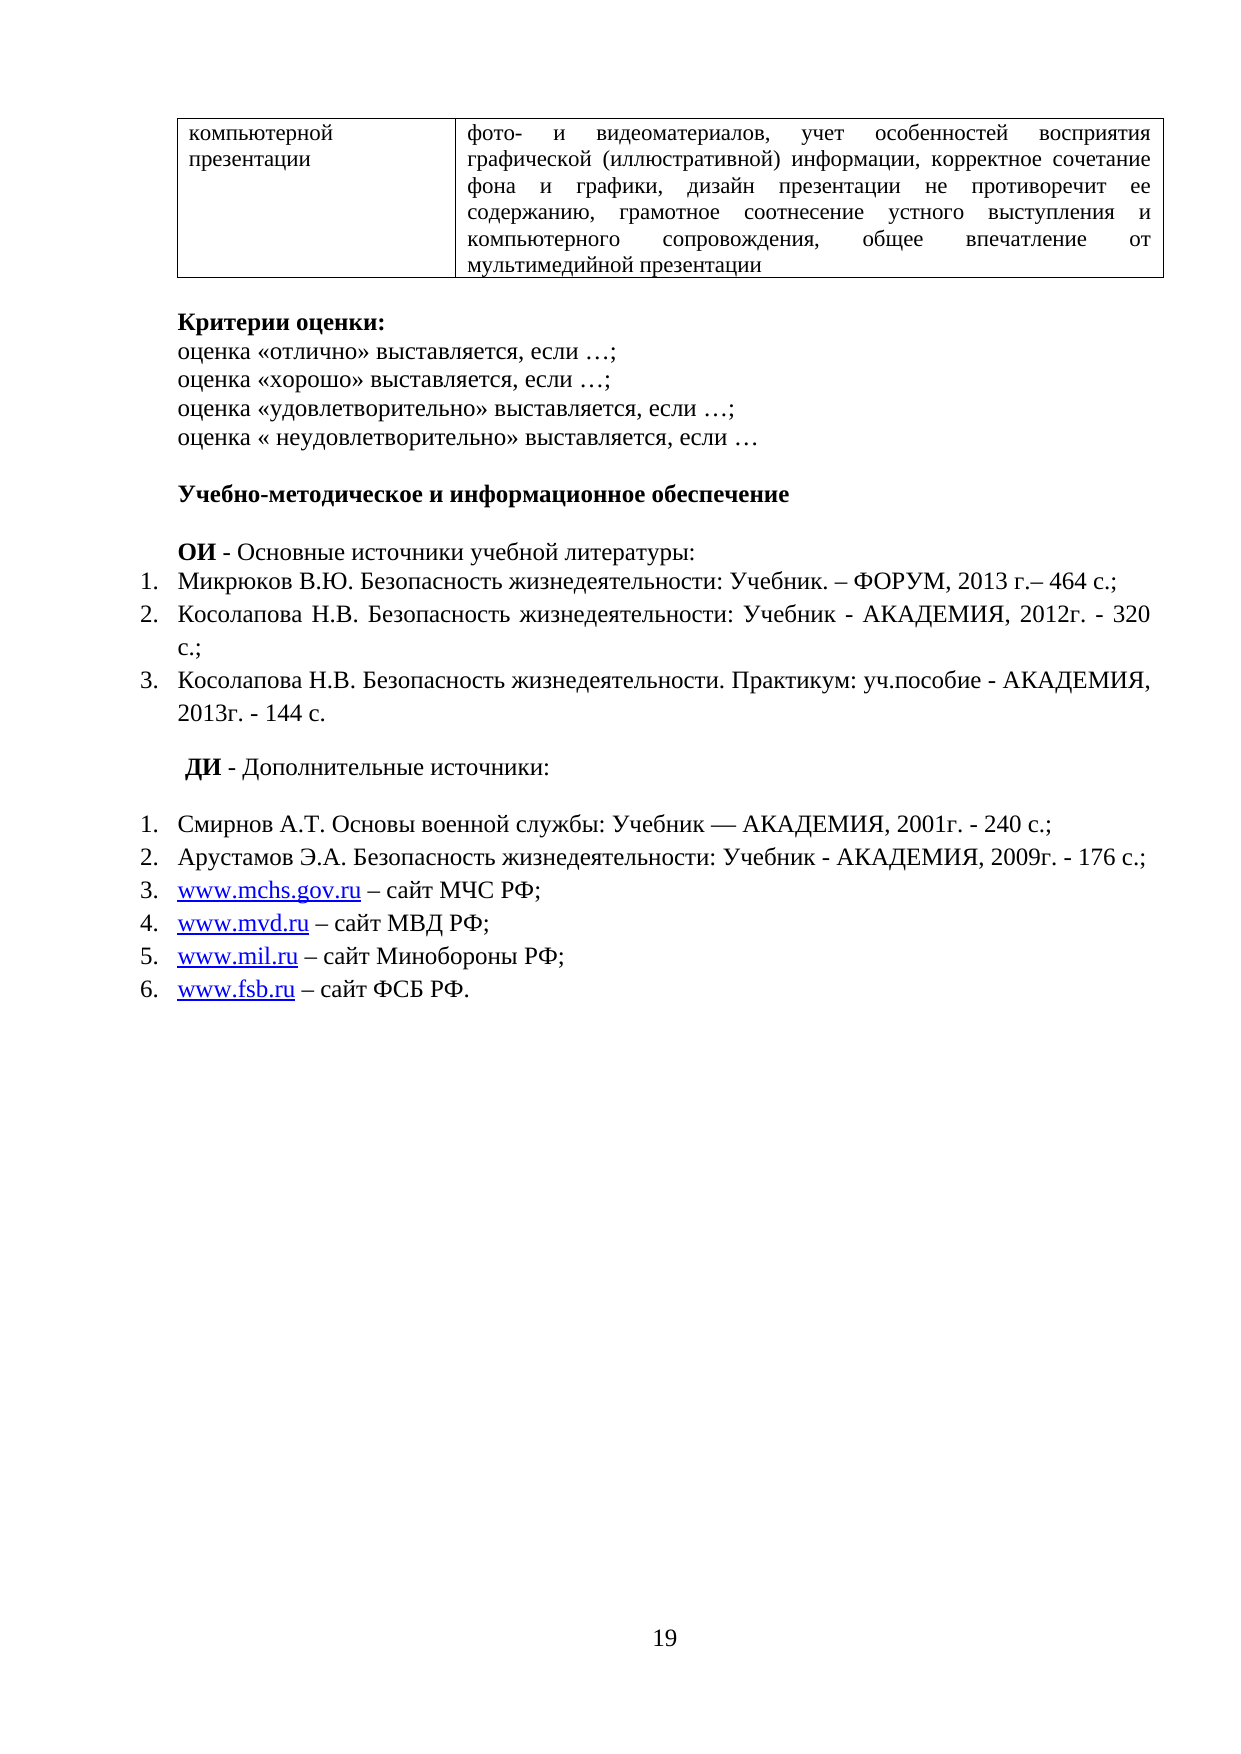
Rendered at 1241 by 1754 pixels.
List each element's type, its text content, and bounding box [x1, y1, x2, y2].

text Учебно-методическое и информационное обеспечение [133, 479, 1152, 508]
list www.mvd.ru – сайт МВД РФ; [140, 908, 1152, 937]
list Косолапова Н.В. Безопасность жизнедеятельности. Практикум: уч.пособие - АКАДЕМИЯ, 2013г. - 144 с. [140, 665, 1152, 727]
text ОИ - Основные источники учебной литературы: [177, 537, 1152, 566]
text оценка « неудовлетворительно» выставляется, если … [177, 422, 1152, 451]
text оценка «отлично» выставляется, если …; [177, 336, 1152, 364]
list www.mchs.gov.ru – cайт МЧС РФ; [140, 875, 1152, 904]
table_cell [178, 119, 455, 277]
list www.mil.ru – сайт Минобороны РФ; [140, 941, 1152, 970]
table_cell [456, 119, 1163, 277]
list Смирнов А.Т. Основы военной службы: Учебник — АКАДЕМИЯ, 2001г. - 240 с.; [140, 809, 1152, 838]
text оценка «удовлетворительно» выставляется, если …; [177, 393, 1152, 422]
text ДИ - Дополнительные источники: [153, 752, 1152, 781]
list www.fsb.ru – сайт ФСБ РФ. [140, 974, 1152, 1003]
text Критерии оценки: [133, 307, 1152, 336]
list Косолапова Н.В. Безопасность жизнедеятельности: Учебник - АКАДЕМИЯ, 2012г. - 320 с.; [140, 599, 1152, 661]
list Арустамов Э.А. Безопасность жизнедеятельности: Учебник - АКАДЕМИЯ, 2009г. - 176 с.; [140, 842, 1152, 871]
list Микрюков В.Ю. Безопасность жизнедеятельности: Учебник. – ФОРУМ, 2013 г.– 464 с.; [140, 566, 1152, 594]
text оценка «хорошо» выставляется, если …; [177, 364, 1152, 393]
